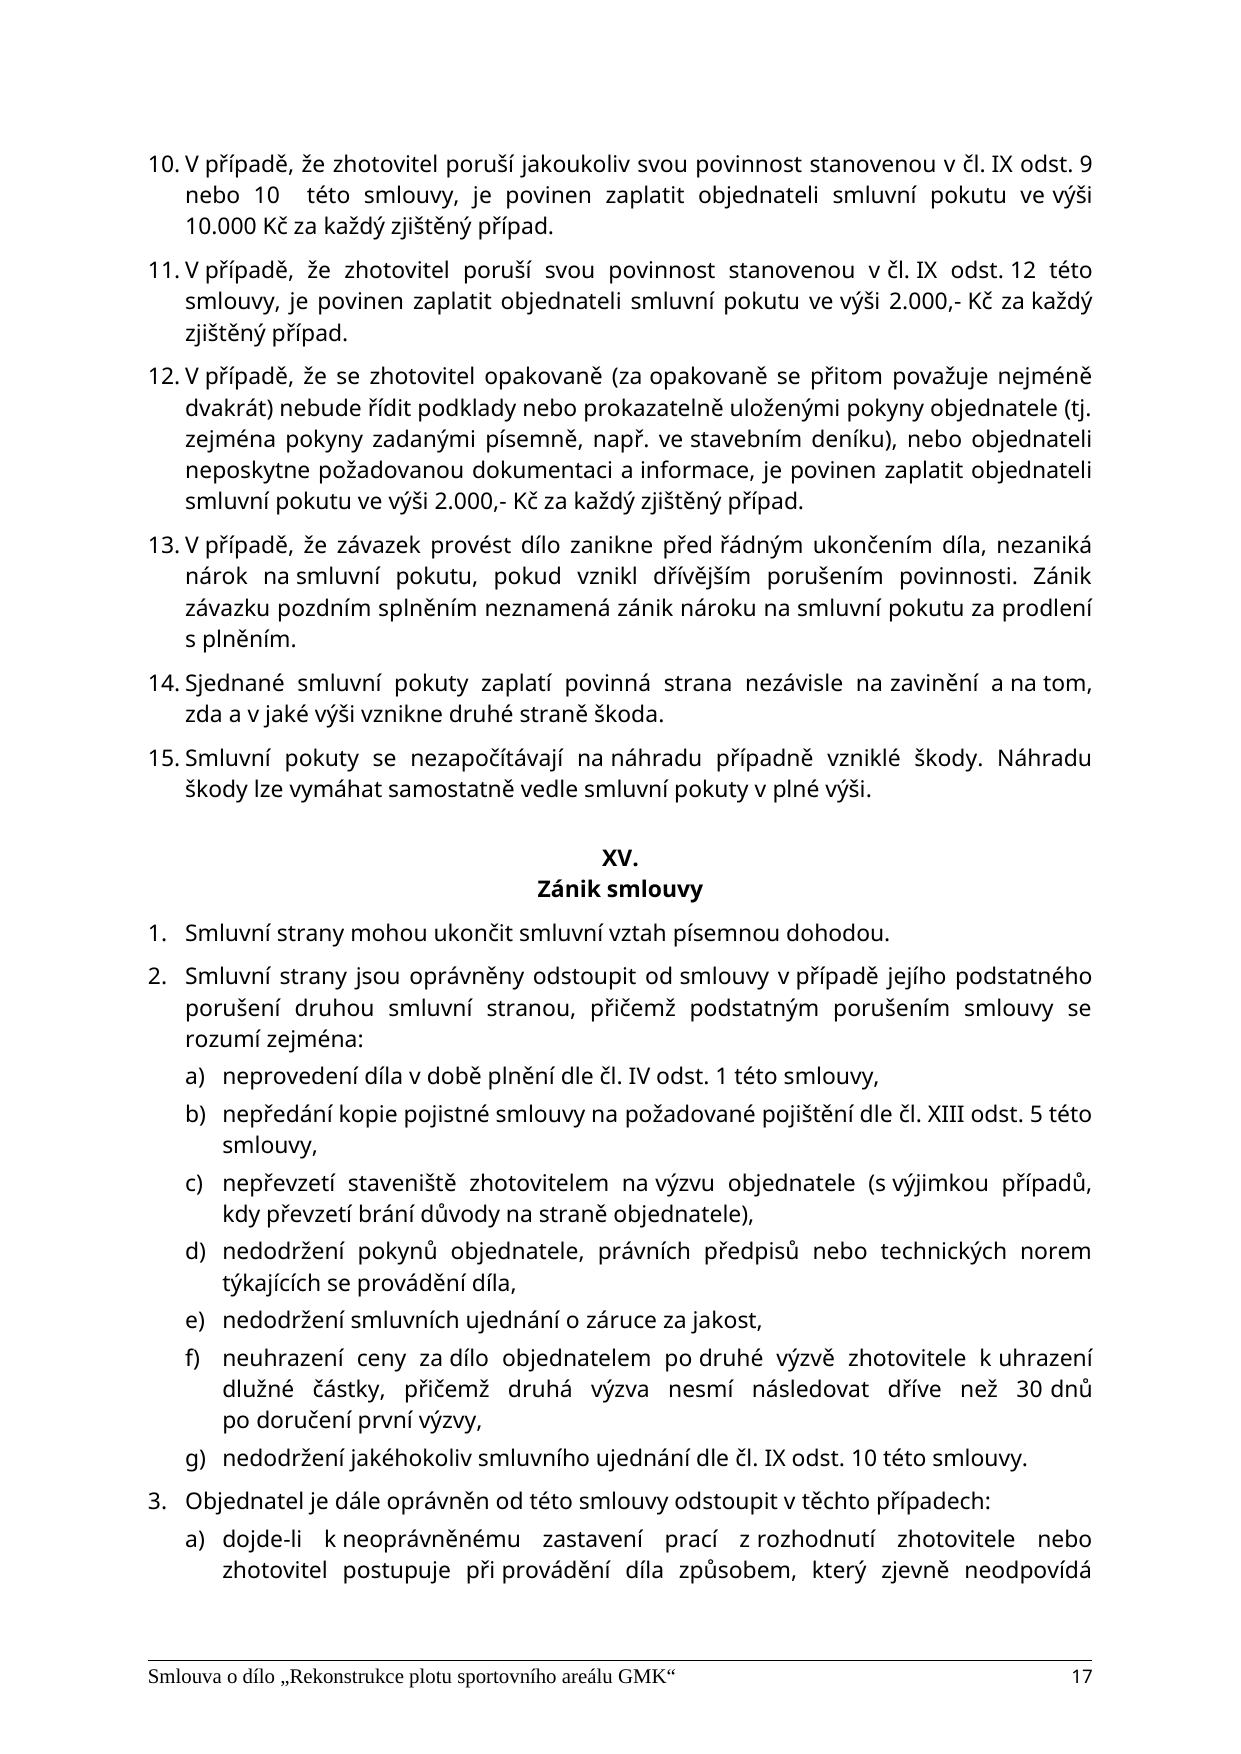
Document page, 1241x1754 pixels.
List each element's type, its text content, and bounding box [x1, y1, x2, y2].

list neuhrazení ceny za dílo objednatelem po druhé výzvě zhotovitele k uhrazení dlužné částky, přičemž druhá výzva nesmí následovat dříve než 30 dnů po doručení první výzvy, [185, 1341, 1092, 1435]
list V případě, že zhotovitel poruší jakoukoliv svou povinnost stanovenou v čl. IX odst. 9 nebo 10 této smlouvy, je povinen zaplatit objednateli smluvní pokutu ve výši 10.000 Kč za každý zjištěný případ. [148, 148, 1092, 241]
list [185, 1523, 1092, 1585]
list Smluvní strany jsou oprávněny odstoupit od smlouvy v případě jejího podstatného porušení druhou smluvní stranou, přičemž podstatným porušením smlouvy se rozumí zejména: [148, 960, 1092, 1054]
list Sjednané smluvní pokuty zaplatí povinná strana nezávisle na zavinění a na tom, zda a v jaké výši vznikne druhé straně škoda. [148, 666, 1092, 729]
text XV. Zánik smlouvy [148, 841, 1092, 904]
list V případě, že závazek provést dílo zanikne před řádným ukončením díla, nezaniká nárok na smluvní pokutu, pokud vznikl dřívějším porušením povinnosti. Zánik závazku pozdním splněním neznamená zánik nároku na smluvní pokutu za prodlení s plněním. [148, 529, 1092, 654]
list nepřevzetí staveniště zhotovitelem na výzvu objednatele (s výjimkou případů, kdy převzetí brání důvody na straně objednatele), [185, 1166, 1092, 1229]
list Smluvní strany mohou ukončit smluvní vztah písemnou dohodou. [148, 916, 1092, 948]
list Objednatel je dále oprávněn od této smlouvy odstoupit v těchto případech: [148, 1485, 1092, 1516]
list V případě, že se zhotovitel opakovaně (za opakovaně se přitom považuje nejméně dvakrát) nebude řídit podklady nebo prokazatelně uloženými pokyny objednatele (tj. zejména pokyny zadanými písemně, např. ve stavebním deníku), nebo objednateli neposkytne požadovanou dokumentaci a informace, je povinen zaplatit objednateli smluvní pokutu ve výši 2.000,- Kč za každý zjištěný případ. [148, 360, 1092, 516]
list nedodržení smluvních ujednání o záruce za jakost, [185, 1304, 1092, 1335]
list nedodržení jakéhokoliv smluvního ujednání dle čl. IX odst. 10 této smlouvy. [185, 1441, 1092, 1473]
list neprovedení díla v době plnění dle čl. IV odst. 1 této smlouvy, [185, 1060, 1092, 1091]
list Smluvní pokuty se nezapočítávají na náhradu případně vzniklé škody. Náhradu škody lze vymáhat samostatně vedle smluvní pokuty v plné výši. [148, 741, 1092, 804]
list nedodržení pokynů objednatele, právních předpisů nebo technických norem týkajících se provádění díla, [185, 1235, 1092, 1298]
list nepředání kopie pojistné smlouvy na požadované pojištění dle čl. XIII odst. 5 této smlouvy, [185, 1098, 1092, 1160]
list V případě, že zhotovitel poruší svou povinnost stanovenou v čl. IX odst. 12 této smlouvy, je povinen zaplatit objednateli smluvní pokutu ve výši 2.000,- Kč za každý zjištěný případ. [148, 254, 1092, 348]
